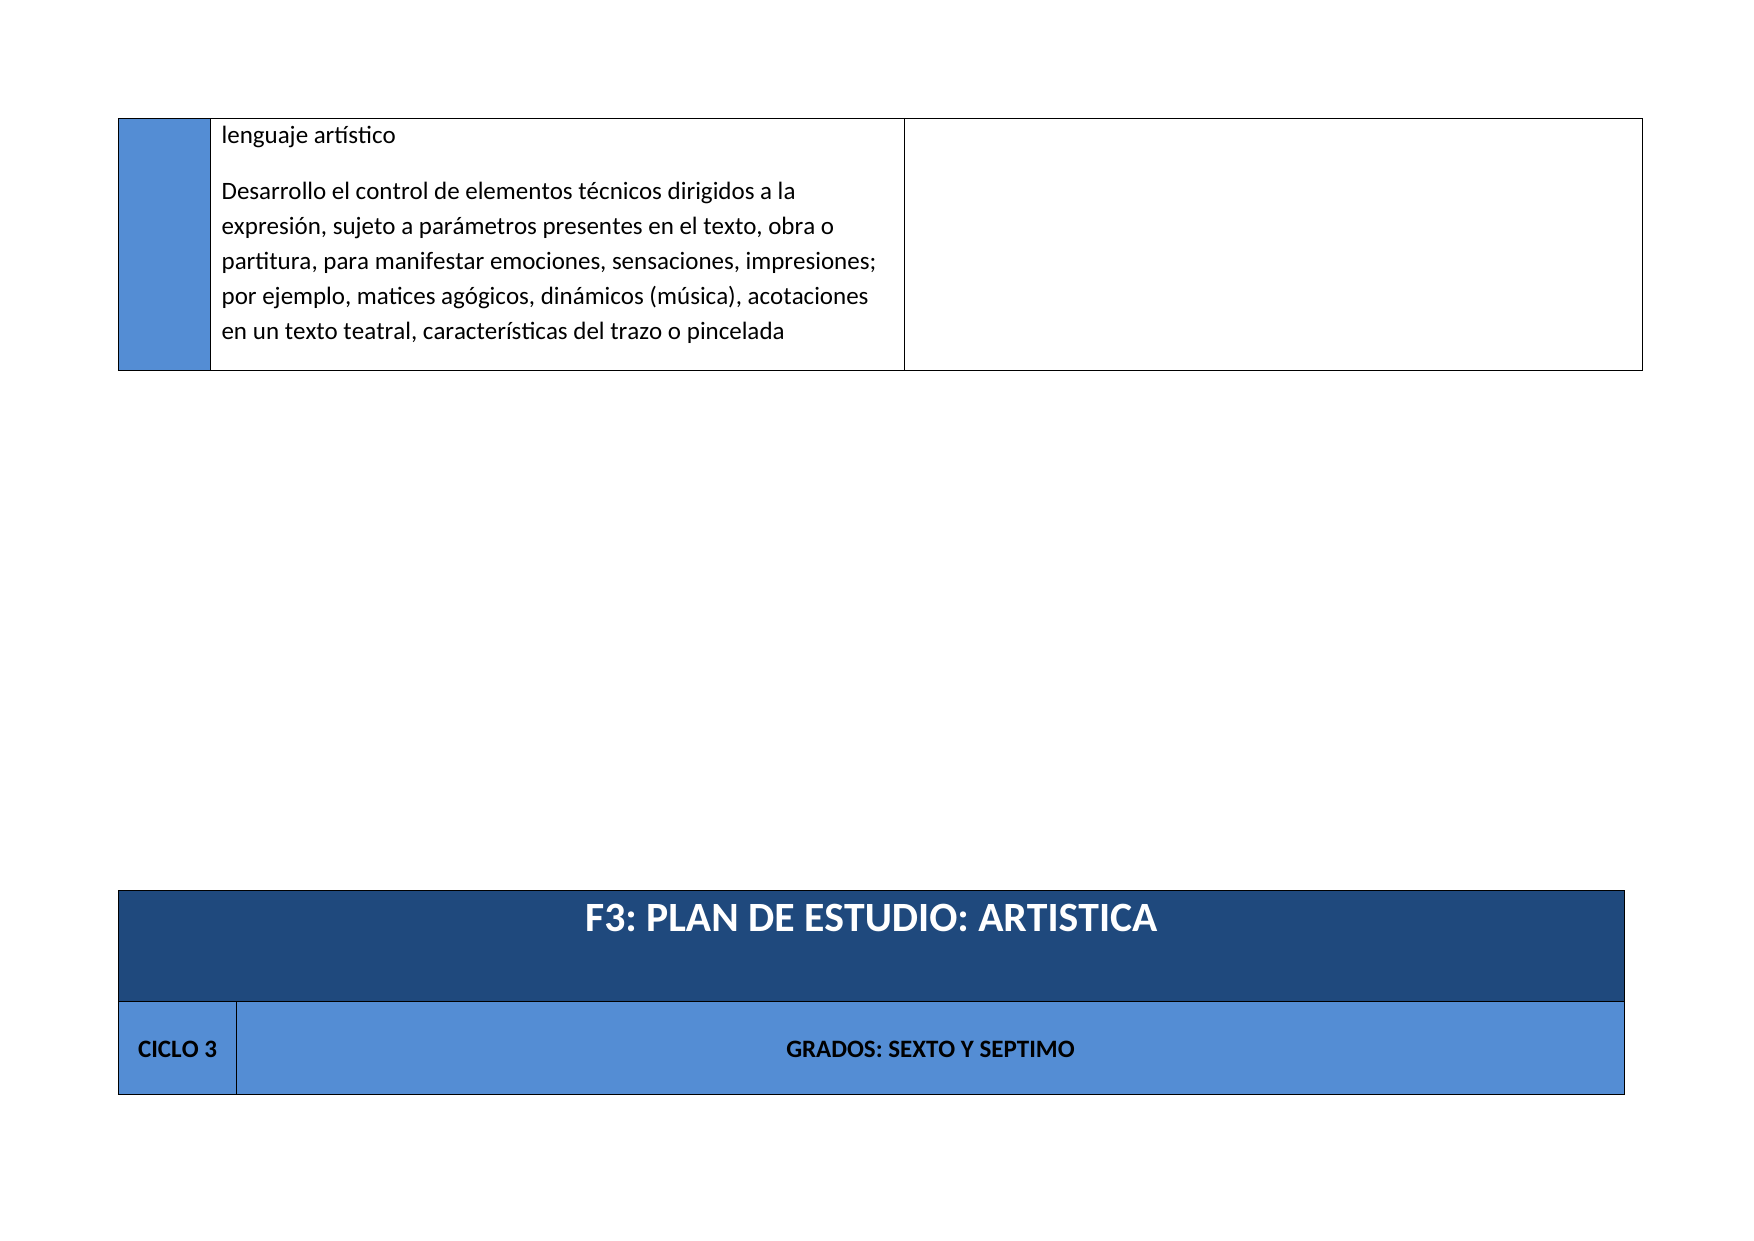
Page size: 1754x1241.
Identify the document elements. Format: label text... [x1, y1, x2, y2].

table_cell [905, 119, 1642, 370]
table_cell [211, 119, 904, 370]
table_cell GRADOS: SEXTO Y SEPTIMO [237, 1002, 1624, 1094]
table_cell CICLO 3 [119, 1002, 236, 1094]
table_header F3: PLAN DE ESTUDIO: ARTISTICA [119, 891, 1624, 1001]
